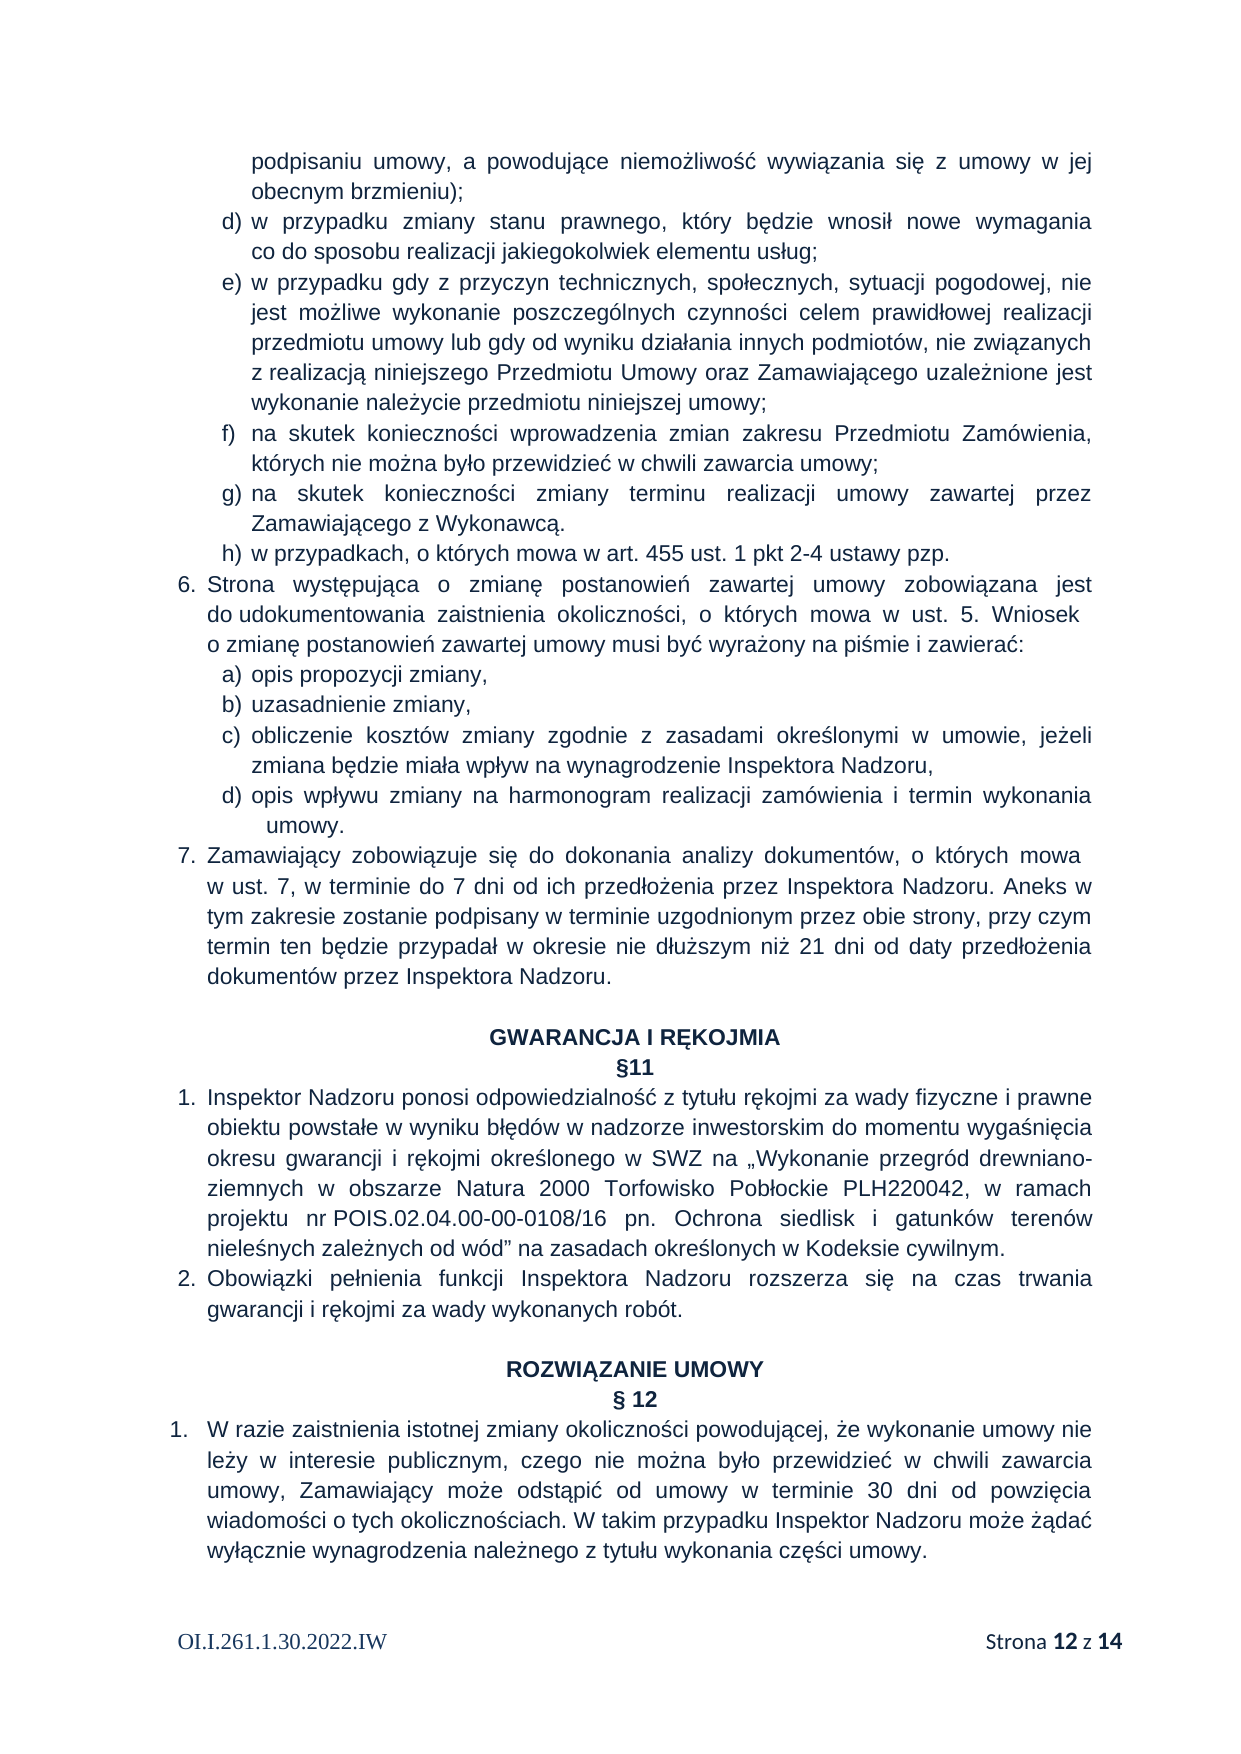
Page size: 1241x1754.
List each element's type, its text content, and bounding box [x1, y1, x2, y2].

list uzasadnienie zmiany, [222, 691, 1093, 718]
list Obowiązki pełnienia funkcji Inspektora Nadzoru rozszerza się na czas trwania gwarancji i rękojmi za wady wykonanych robót. [177, 1265, 1093, 1322]
list Zamawiający zobowiązuje się do dokonania analizy dokumentów, o których mowa w ust. 7, w terminie do 7 dni od ich przedłożenia przez Inspektora Nadzoru. Aneks w tym zakresie zostanie podpisany w terminie uzgodnionym przez obie strony, przy czym termin ten będzie przypadał w okresie nie dłuższym niż 21 dni od daty przedłożenia dokumentów przez Inspektora Nadzoru. [177, 842, 1093, 989]
list Strona występująca o zmianę postanowień zawartej umowy zobowiązana jest do udokumentowania zaistnienia okoliczności, o których mowa w ust. 5. Wniosek o zmianę postanowień zawartej umowy musi być wyrażony na piśmie i zawierać: [177, 571, 1093, 657]
list na skutek konieczności wprowadzenia zmian zakresu Przedmiotu Zamówienia, których nie można było przewidzieć w chwili zawarcia umowy; [222, 419, 1093, 476]
text §11 [177, 1054, 1093, 1080]
text ROZWIĄZANIE UMOWY [177, 1356, 1093, 1382]
list opis propozycji zmiany, [222, 661, 1093, 687]
list w przypadku gdy z przyczyn technicznych, społecznych, sytuacji pogodowej, nie jest możliwe wykonanie poszczególnych czynności celem prawidłowej realizacji przedmiotu umowy lub gdy od wyniku działania innych podmiotów, nie związanych z realizacją niniejszego Przedmiotu Umowy oraz Zamawiającego uzależnione jest wykonanie należycie przedmiotu niniejszej umowy; [222, 268, 1093, 416]
text § 12 [177, 1386, 1093, 1412]
list W razie zaistnienia istotnej zmiany okoliczności powodującej, że wykonanie umowy nie leży w interesie publicznym, czego nie można było przewidzieć w chwili zawarcia umowy, Zamawiający może odstąpić od umowy w terminie 30 dni od powzięcia wiadomości o tych okolicznościach. W takim przypadku Inspektor Nadzoru może żądać wyłącznie wynagrodzenia należnego z tytułu wykonania części umowy. [169, 1416, 1093, 1563]
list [222, 148, 1093, 204]
list w przypadkach, o których mowa w art. 455 ust. 1 pkt 2-4 ustawy pzp. [222, 540, 1093, 567]
list na skutek konieczności zmiany terminu realizacji umowy zawartej przez Zamawiającego z Wykonawcą. [222, 480, 1093, 536]
list obliczenie kosztów zmiany zgodnie z zasadami określonymi w umowie, jeżeli zmiana będzie miała wpływ na wynagrodzenie Inspektora Nadzoru, [222, 722, 1093, 778]
list w przypadku zmiany stanu prawnego, który będzie wnosił nowe wymagania co do sposobu realizacji jakiegokolwiek elementu usług; [222, 208, 1093, 264]
list opis wpływu zmiany na harmonogram realizacji zamówienia i termin wykonania umowy. [222, 782, 1093, 838]
text GWARANCJA I RĘKOJMIA [177, 1024, 1093, 1050]
list Inspektor Nadzoru ponosi odpowiedzialność z tytułu rękojmi za wady fizyczne i prawne obiektu powstałe w wyniku błędów w nadzorze inwestorskim do momentu wygaśnięcia okresu gwarancji i rękojmi określonego w SWZ na „Wykonanie przegród drewniano-ziemnych w obszarze Natura 2000 Torfowisko Pobłockie PLH220042, w ramach projektu nr POIS.02.04.00-00-0108/16 pn. Ochrona siedlisk i gatunków terenów nieleśnych zależnych od wód” na zasadach określonych w Kodeksie cywilnym. [177, 1084, 1093, 1261]
